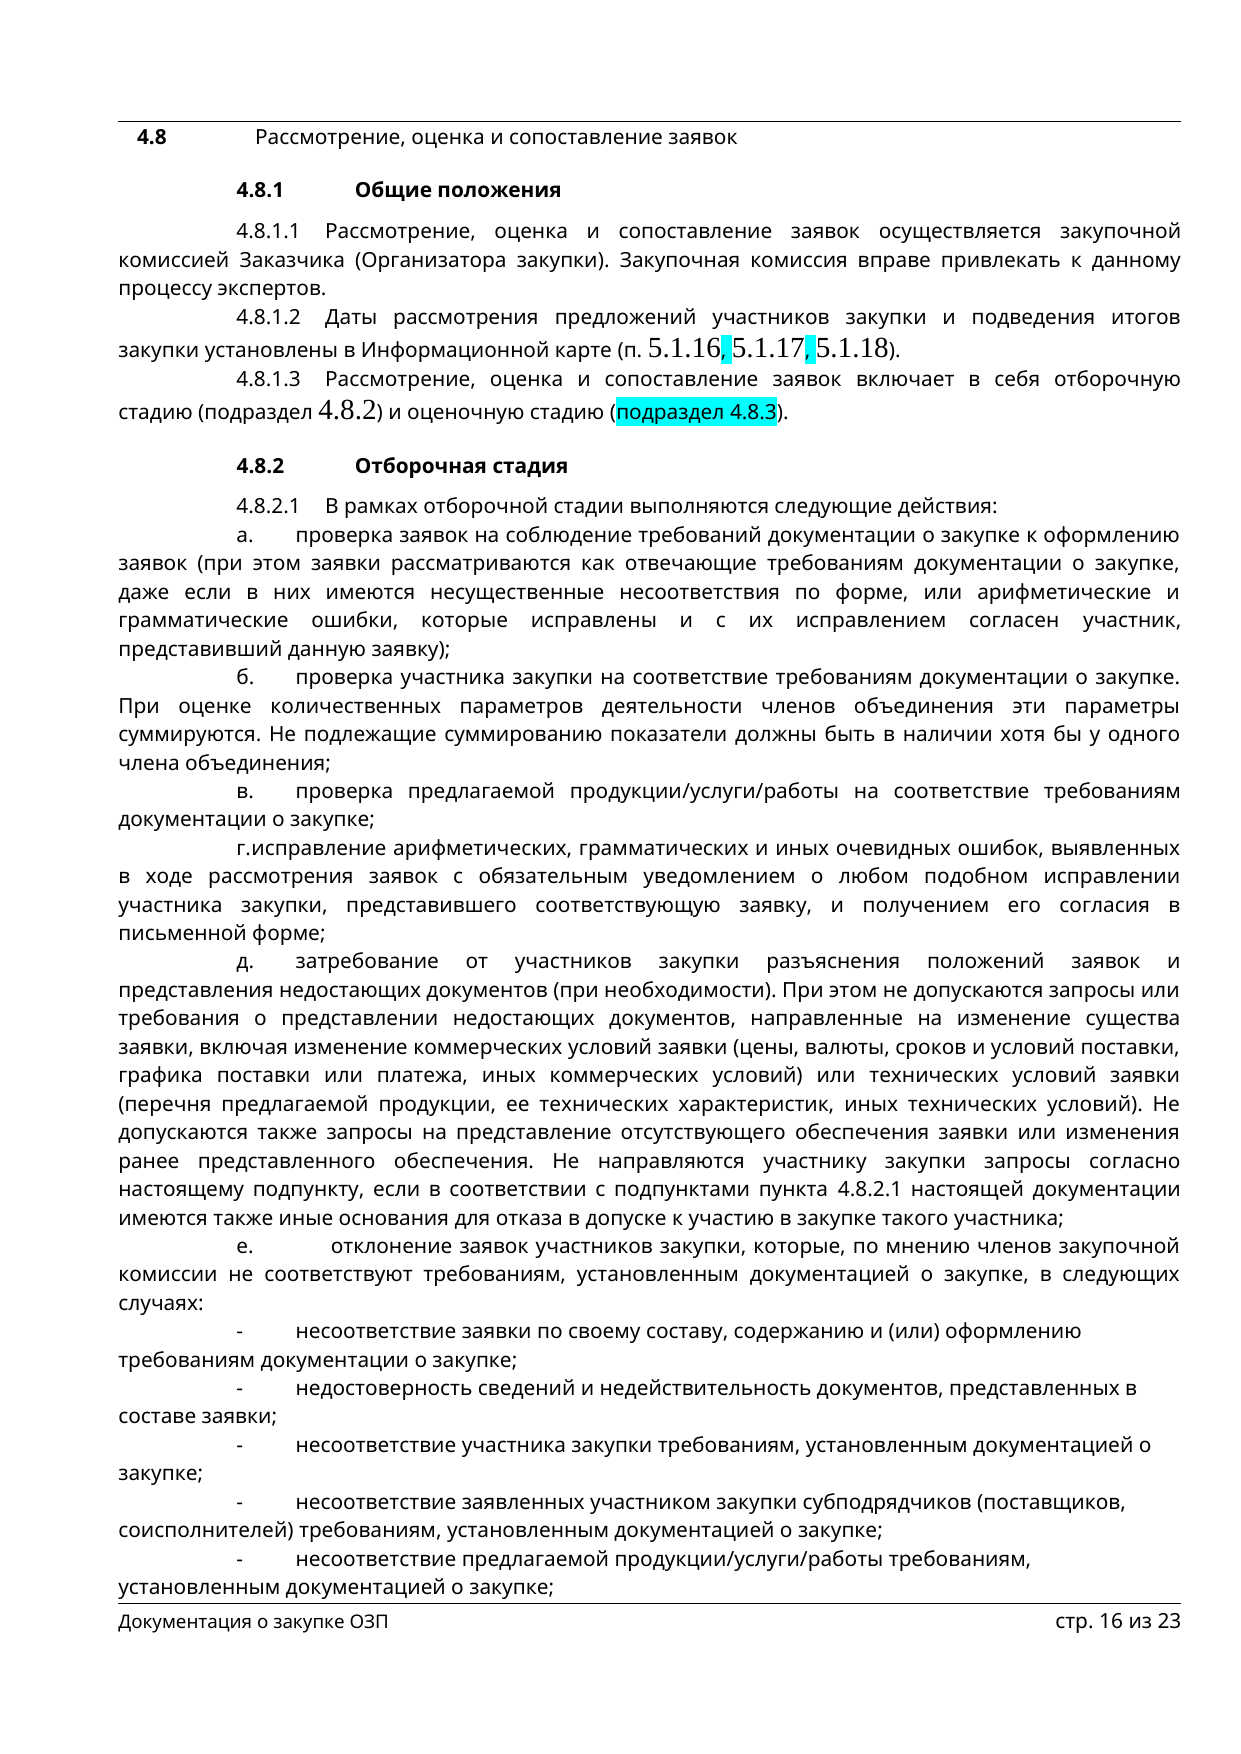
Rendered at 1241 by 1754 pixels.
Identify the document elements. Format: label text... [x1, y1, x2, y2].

list проверка участника закупки на соответствие требованиям документации о закупке. При оценке количественных параметров деятельности членов объединения эти параметры суммируются. Не подлежащие суммированию показатели должны быть в наличии хотя бы у одного члена объединения; [118, 662, 1181, 776]
list отклонение заявок участников закупки, которые, по мнению членов закупочной комиссии не соответствуют требованиям, установленным документацией о закупке, в следующих случаях: [118, 1231, 1181, 1316]
list недостоверность сведений и недействительность документов, представленных в составе заявки; [118, 1373, 1181, 1430]
list Рассмотрение, оценка и сопоставление заявок осуществляется закупочной комиссией Заказчика (Организатора закупки). Закупочная комиссия вправе привлекать к данному процессу экспертов. [118, 216, 1181, 302]
list несоответствие предлагаемой продукции/услуги/работы требованиям, установленным документацией о закупке; [118, 1544, 1181, 1601]
list затребование от участников закупки разъяснения положений заявок и представления недостающих документов (при необходимости). При этом не допускаются запросы или требования о представлении недостающих документов, направленные на изменение существа заявки, включая изменение коммерческих условий заявки (цены, валюты, сроков и условий поставки, графика поставки или платежа, иных коммерческих условий) или технических условий заявки (перечня предлагаемой продукции, ее технических характеристик, иных технических условий). Не допускаются также запросы на представление отсутствующего обеспечения заявки или изменения ранее представленного обеспечения. Не направляются участнику закупки запросы согласно настоящему подпункту, если в соответствии с подпунктами пункта 4.8.2.1 настоящей документации имеются также иные основания для отказа в допуске к участию в закупке такого участника; [118, 947, 1181, 1231]
list несоответствие заявленных участником закупки субподрядчиков (поставщиков, соисполнителей) требованиям, установленным документацией о закупке; [118, 1487, 1181, 1544]
list Рассмотрение, оценка и сопоставление заявок включает в себя отборочную стадию (подраздел 4.8.2) и оценочную стадию (подраздел 4.8.3). [118, 364, 1181, 426]
list Даты рассмотрения предложений участников закупки и подведения итогов закупки установлены в Информационной карте (п. 5.1.16, 5.1.17, 5.1.18). [118, 302, 1181, 364]
list исправление арифметических, грамматических и иных очевидных ошибок, выявленных в ходе рассмотрения заявок с обязательным уведомлением о любом подобном исправлении участника закупки, представившего соответствующую заявку, и получением его согласия в письменной форме; [118, 833, 1181, 947]
list проверка предлагаемой продукции/услуги/работы на соответствие требованиям документации о закупке; [118, 776, 1181, 833]
subtitle Рассмотрение, оценка и сопоставление заявок [137, 122, 1181, 151]
list В рамках отборочной стадии выполняются следующие действия: [118, 492, 1181, 520]
list проверка заявок на соблюдение требований документации о закупке к оформлению заявок (при этом заявки рассматриваются как отвечающие требованиям документации о закупке, даже если в них имеются несущественные несоответствия по форме, или арифметические и грамматические ошибки, которые исправлены и с их исправлением согласен участник, представивший данную заявку); [118, 520, 1181, 662]
list Общие положения [236, 176, 1181, 204]
list Отборочная стадия [236, 451, 1181, 479]
list несоответствие заявки по своему составу, содержанию и (или) оформлению требованиям документации о закупке; [118, 1316, 1181, 1373]
list несоответствие участника закупки требованиям, установленным документацией о закупке; [118, 1430, 1181, 1487]
